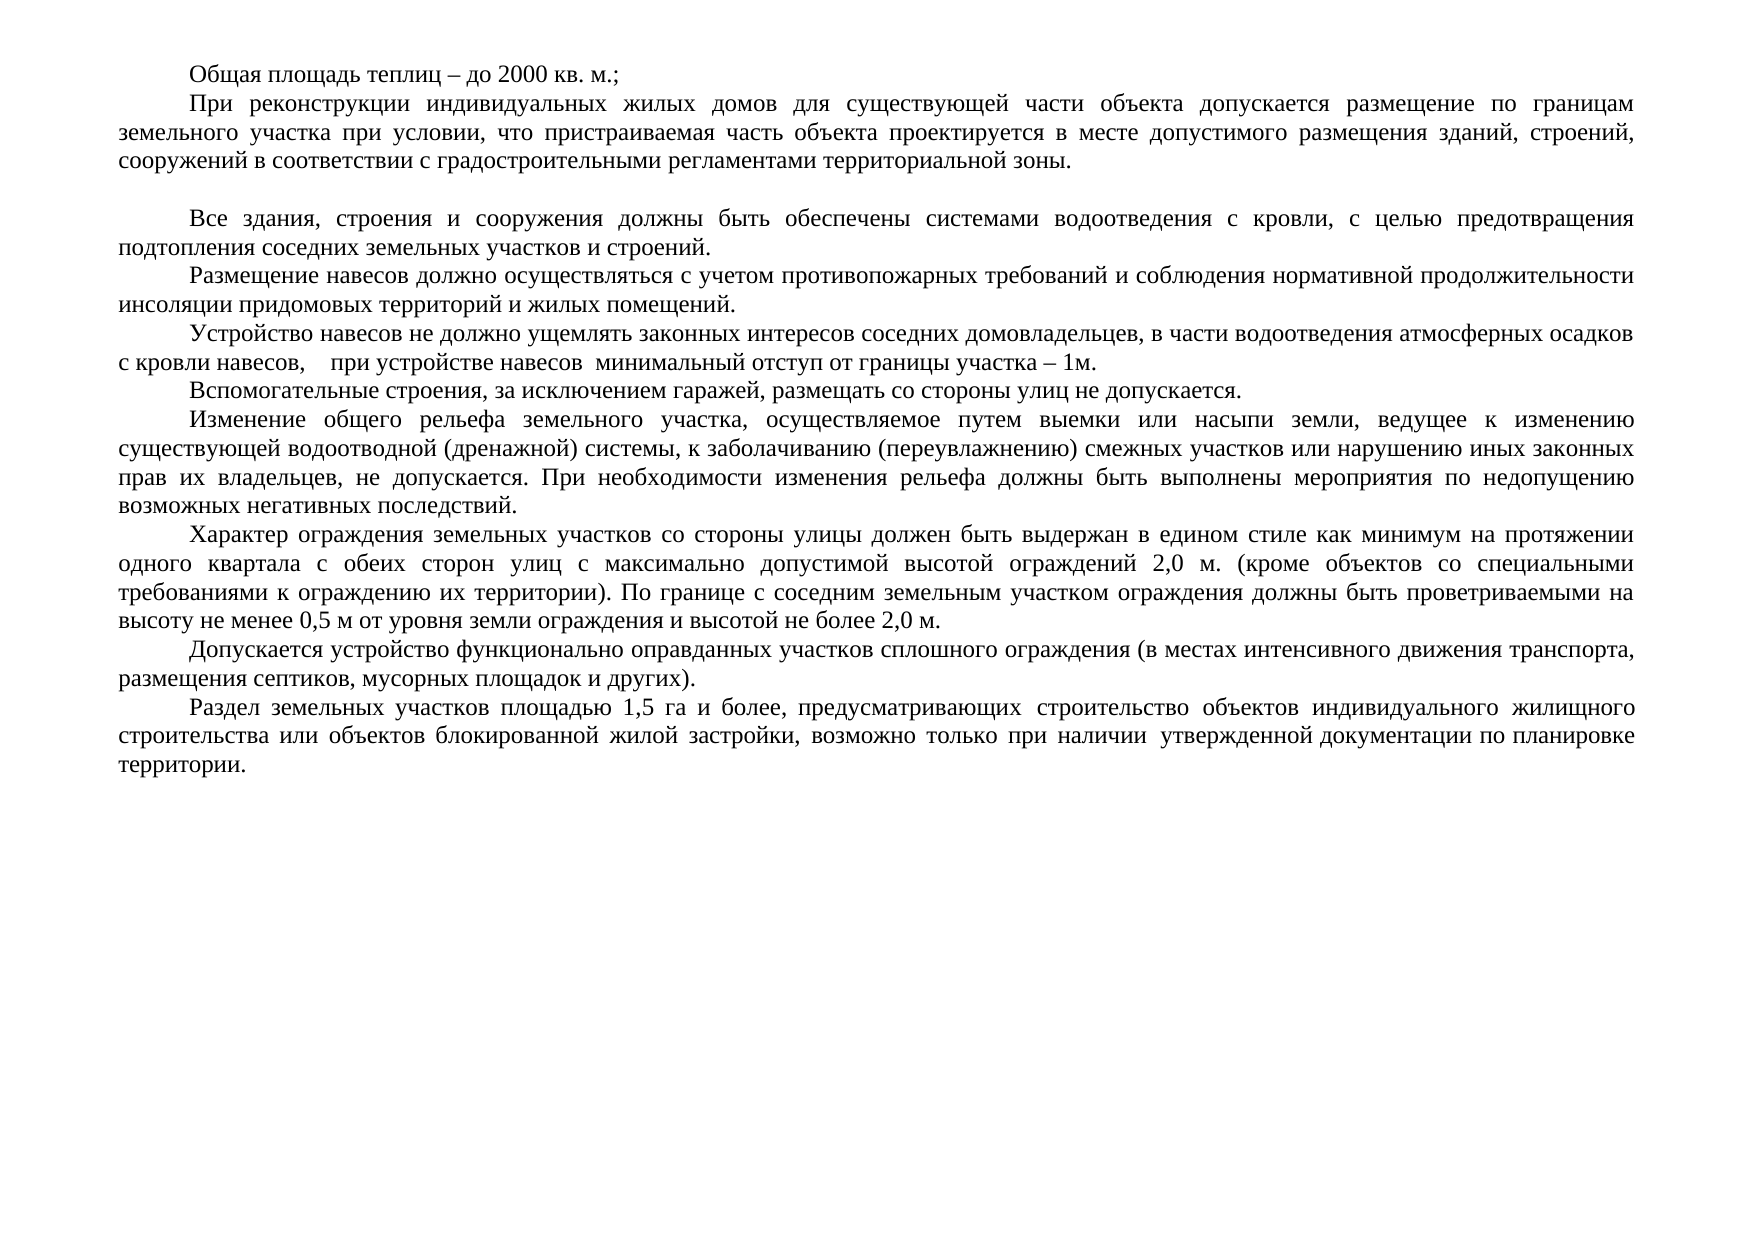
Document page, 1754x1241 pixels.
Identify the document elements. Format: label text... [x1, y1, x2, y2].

text Вспомогательные строения, за исключением гаражей, размещать со стороны улиц не допускается. [118, 375, 1636, 404]
text Общая площадь теплиц – до 2000 кв. м.; [118, 59, 1636, 88]
text При реконструкции индивидуальных жилых домов для существующей части объекта допускается размещение по границам земельного участка при условии, что пристраиваемая часть объекта проектируется в месте допустимого размещения зданий, строений, сооружений в соответствии с градостроительными регламентами территориальной зоны. [118, 88, 1636, 174]
text Устройство навесов не должно ущемлять законных интересов соседних домовладельцев, в части водоотведения атмосферных осадков с кровли навесов, при устройстве навесов минимальный отступ от границы участка – 1м. [118, 318, 1636, 375]
text Характер ограждения земельных участков со стороны улицы должен быть выдержан в едином стиле как минимум на протяжении одного квартала с обеих сторон улиц с максимально допустимой высотой ограждений 2,0 м. (кроме объектов со специальными требованиями к ограждению их территории). По границе с соседним земельным участком ограждения должны быть проветриваемыми на высоту не менее 0,5 м от уровня земли ограждения и высотой не более 2,0 м. [118, 519, 1636, 634]
text Изменение общего рельефа земельного участка, осуществляемое путем выемки или насыпи земли, ведущее к изменению существующей водоотводной (дренажной) системы, к заболачиванию (переувлажнению) смежных участков или нарушению иных законных прав их владельцев, не допускается. При необходимости изменения рельефа должны быть выполнены мероприятия по недопущению возможных негативных последствий. [118, 404, 1636, 519]
text Все здания, строения и сооружения должны быть обеспечены системами водоотведения с кровли, с целью предотвращения подтопления соседних земельных участков и строений. [118, 203, 1636, 260]
text Допускается устройство функционально оправданных участков сплошного ограждения (в местах интенсивного движения транспорта, размещения септиков, мусорных площадок и других). [118, 634, 1636, 692]
text Раздел земельных участков площадью 1,5 га и более, предусматривающих строительство объектов индивидуального жилищного строительства или объектов блокированной жилой застройки, возможно только при наличии утвержденной документации по планировке территории. [118, 692, 1636, 778]
text Размещение навесов должно осуществляться с учетом противопожарных требований и соблюдения нормативной продолжительности инсоляции придомовых территорий и жилых помещений. [118, 260, 1636, 318]
